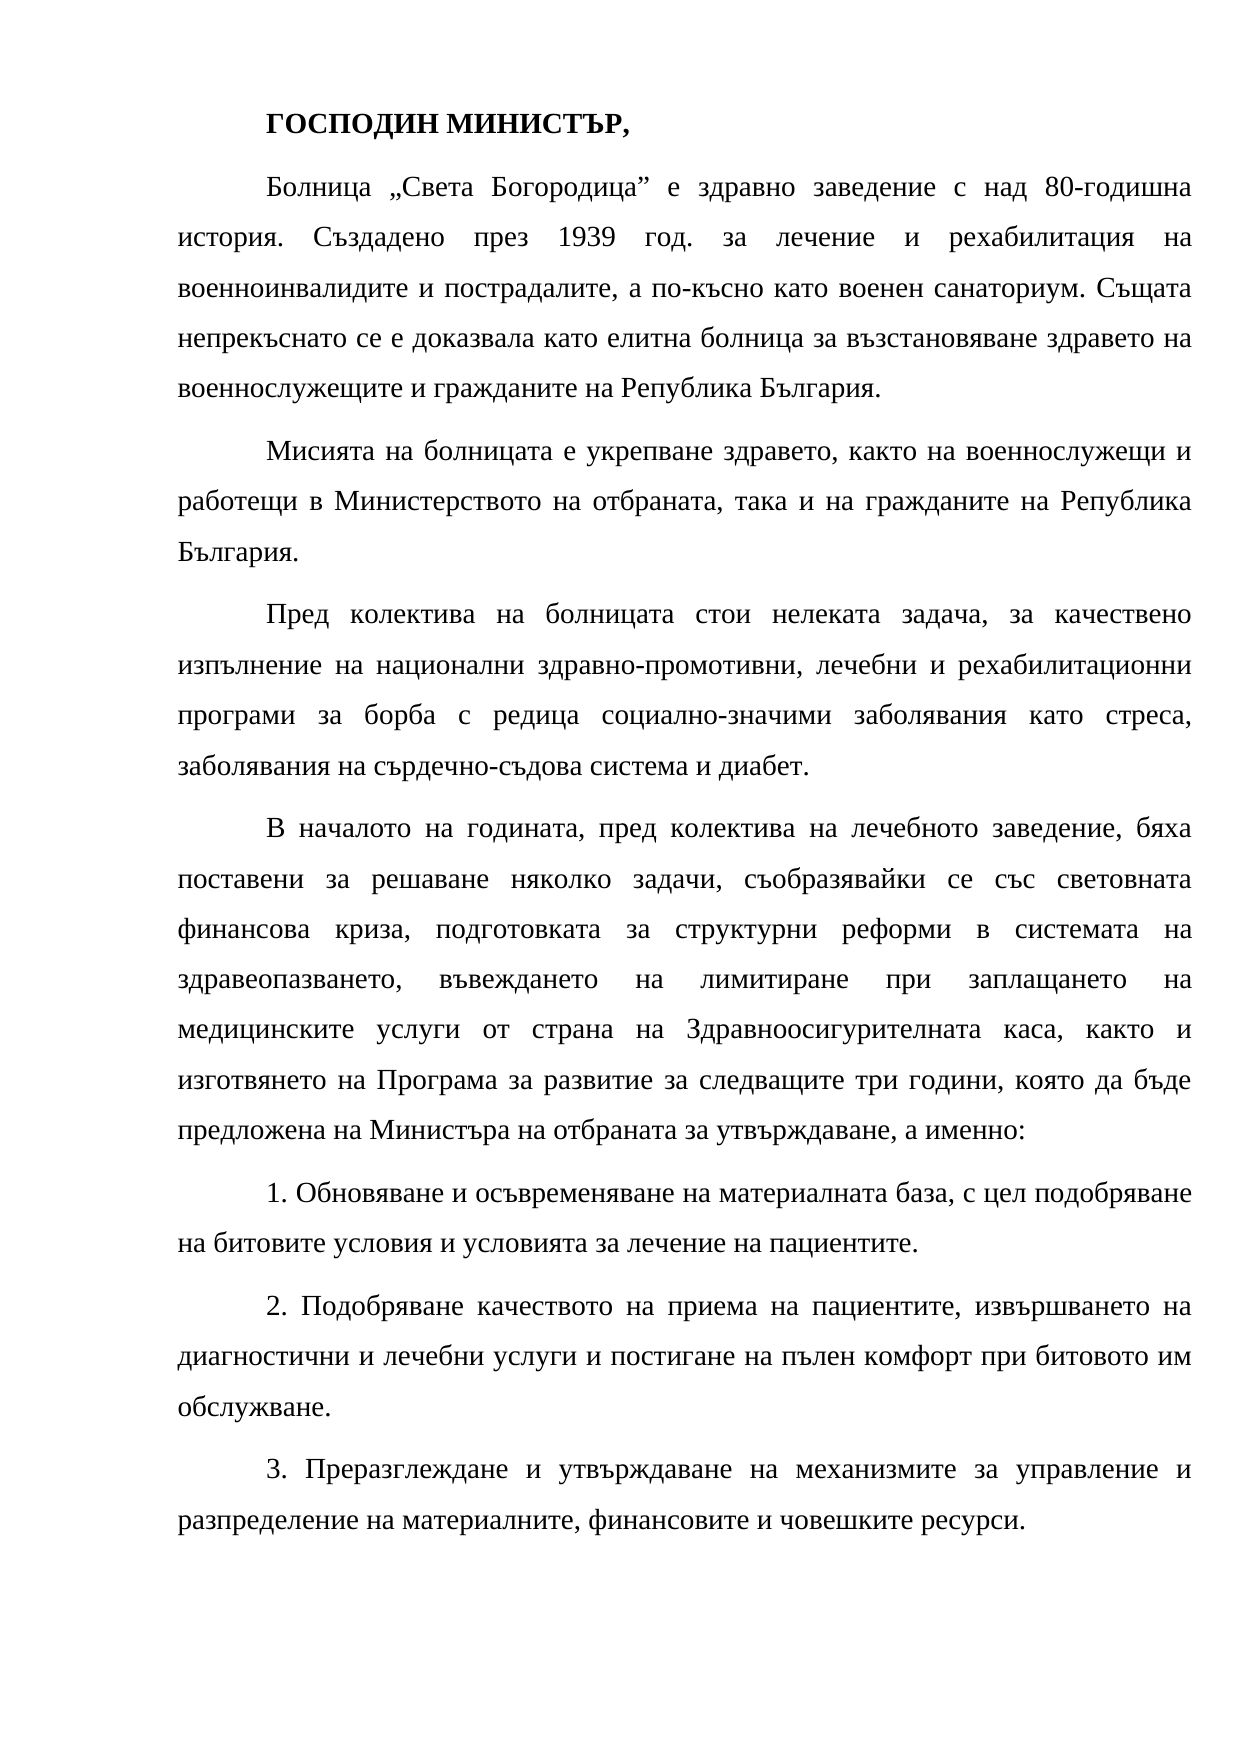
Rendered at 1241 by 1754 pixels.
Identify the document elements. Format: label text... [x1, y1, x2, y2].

text Болница „Света Богородица” е здравно заведение с над 80-годишна история. Създадено през 1939 год. за лечение и рехабилитация на военноинвалидите и пострадалите, а по-късно като военен санаториум. Същата непрекъснато се е доказвала като елитна болница за възстановяване здравето на военнослужещите и гражданите на Република България. [177, 169, 1193, 404]
text 3. Преразглеждане и утвърждаване на механизмите за управление и разпределение на материалните, финансовите и човешките ресурси. [177, 1452, 1193, 1536]
text Пред колектива на болницата стои нелеката задача, за качествено изпълнение на национални здравно-промотивни, лечебни и рехабилитационни програми за борба с редица социално-значими заболявания като стреса, заболявания на сърдечно-съдова система и диабет. [177, 597, 1193, 781]
text Мисията на болницата е укрепване здравето, както на военнослужещи и работещи в Министерството на отбраната, така и на гражданите на Република България. [177, 433, 1193, 567]
text ГОСПОДИН МИНИСТЪР, [177, 106, 1193, 140]
text В началото на годината, пред колектива на лечебното заведение, бяха поставени за решаване няколко задачи, съобразявайки се със световната финансова криза, подготовката за структурни реформи в системата на здравеопазването, въвеждането на лимитиране при заплащането на медицинските услуги от страна на Здравноосигурителната каса, както и изготвянето на Програма за развитие за следващите три години, която да бъде предложена на Министъра на отбраната за утвърждаване, а именно: [177, 810, 1193, 1146]
text 1. Обновяване и осъвременяване на материалната база, с цел подобряване на битовите условия и условията за лечение на пациентите. [177, 1175, 1193, 1259]
text 2. Подобряване качеството на приема на пациентите, извършването на диагностични и лечебни услуги и постигане на пълен комфорт при битовото им обслужване. [177, 1288, 1193, 1422]
